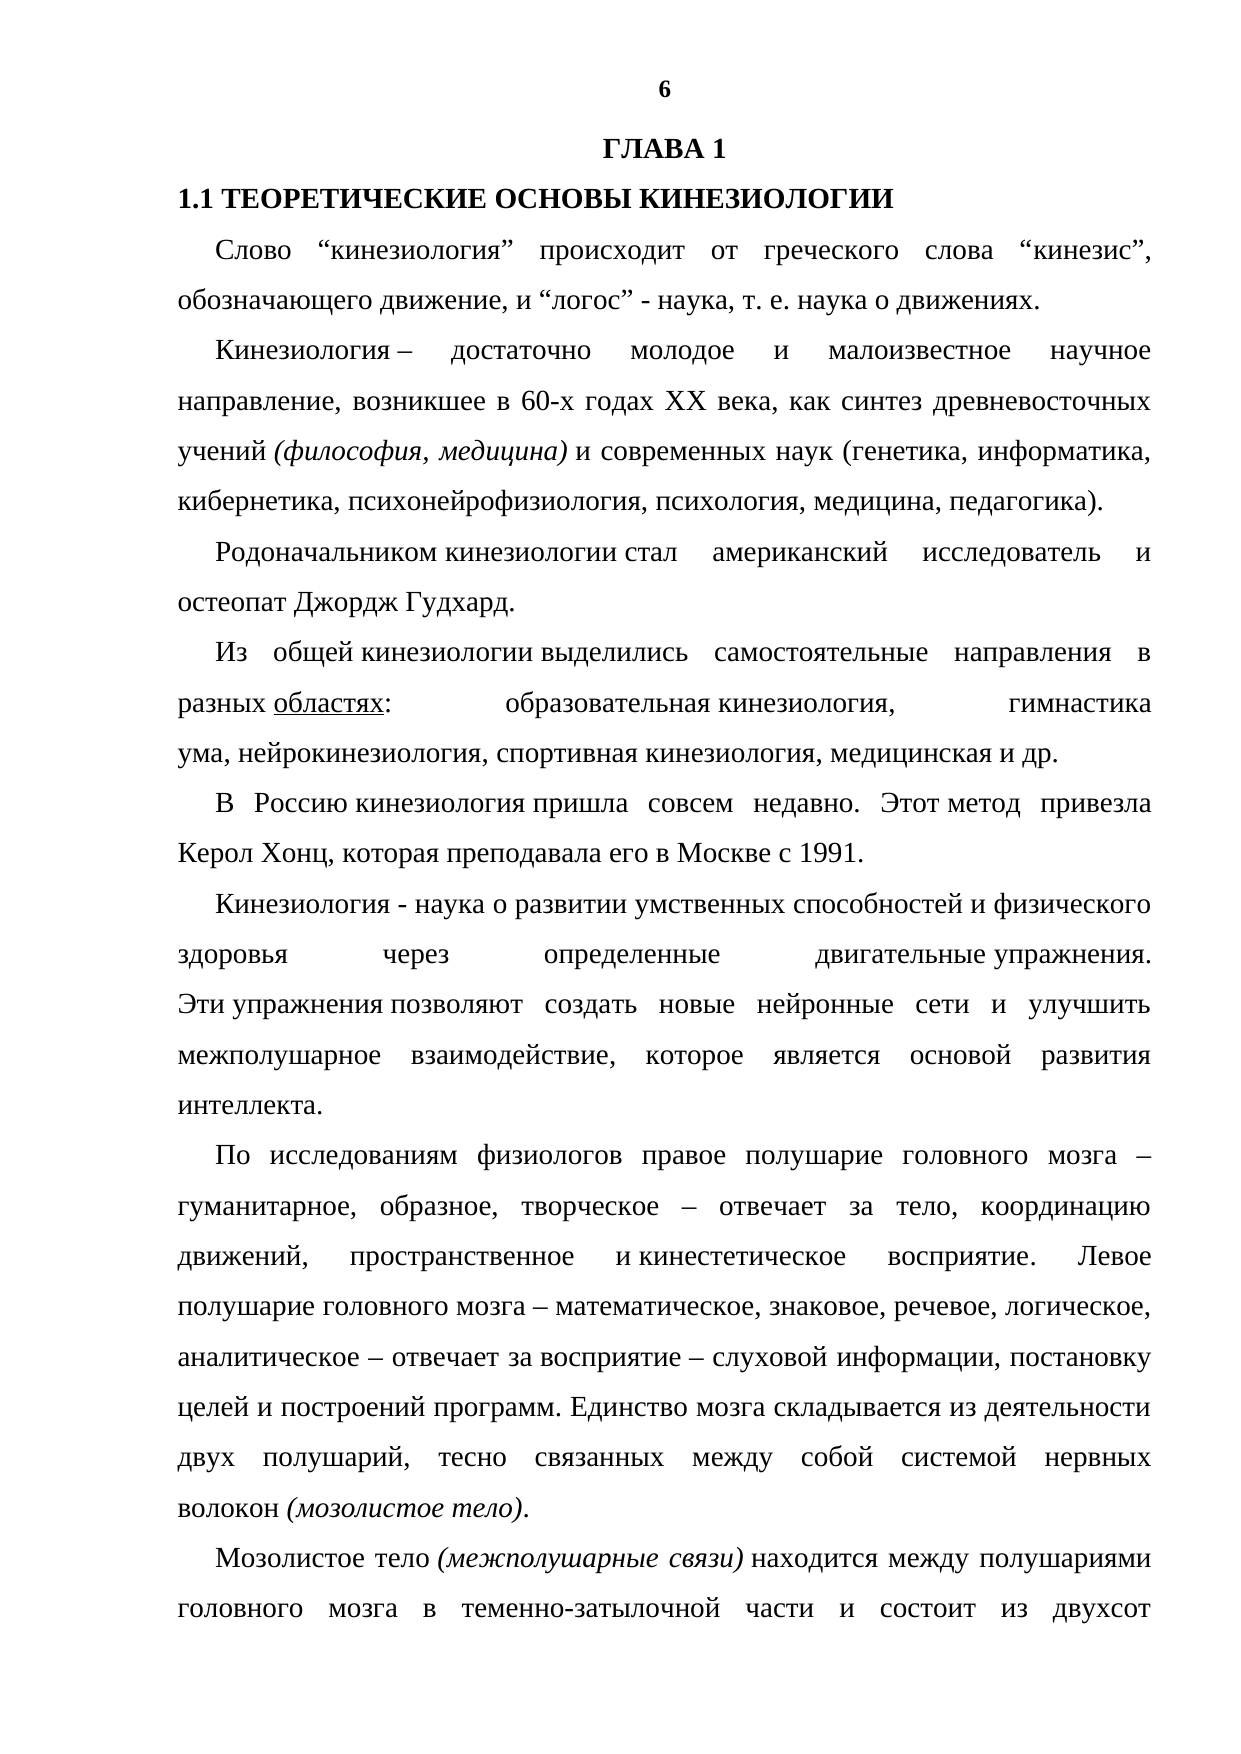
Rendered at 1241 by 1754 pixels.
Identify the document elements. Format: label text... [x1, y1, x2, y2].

text По исследованиям физиологов правое полушарие головного мозга – гуманитарное, образное, творческое – отвечает за тело, координацию движений, пространственное и кинестетическое восприятие. Левое полушарие головного мозга – математическое, знаковое, речевое, логическое, аналитическое – отвечает за восприятие – слуховой информации, постановку целей и построений программ. Единство мозга складывается из деятельности двух полушарий, тесно связанных между собой системой нервных волокон (мозолистое тело). [177, 1137, 1152, 1523]
text Из общей кинезиологии выделились самостоятельные направления в разных областях: образовательная кинезиология, гимнастика ума, нейрокинезиология, спортивная кинезиология, медицинская и др. [177, 634, 1152, 768]
text Родоначальником кинезиологии стал американский исследователь и остеопат Джордж Гудхард. [177, 534, 1152, 618]
text Кинезиология – достаточно молодое и малоизвестное научное направление, возникшее в 60-х годах XX века, как синтез древневосточных учений (философия, медицина) и современных наук (генетика, информатика, кибернетика, психонейрофизиология, психология, медицина, педагогика). [177, 332, 1152, 517]
text ГЛАВА 1 [177, 131, 1152, 165]
text Слово “кинезиология” происходит от греческого слова “кинезис”, обозначающего движение, и “логос” - наука, т. е. наука о движениях. [177, 232, 1152, 316]
text В Россию кинезиология пришла совсем недавно. Этот метод привезла Керол Хонц, которая преподавала его в Москве с 1991. [177, 785, 1152, 869]
text 1.1 ТЕОРЕТИЧЕСКИЕ ОСНОВЫ КИНЕЗИОЛОГИИ [177, 182, 1152, 215]
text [177, 1540, 1152, 1624]
text Кинезиология - наука о развитии умственных способностей и физического здоровья через определенные двигательные упражнения. Эти упражнения позволяют создать новые нейронные сети и улучшить межполушарное взаимодействие, которое является основой развития интеллекта. [177, 886, 1152, 1121]
